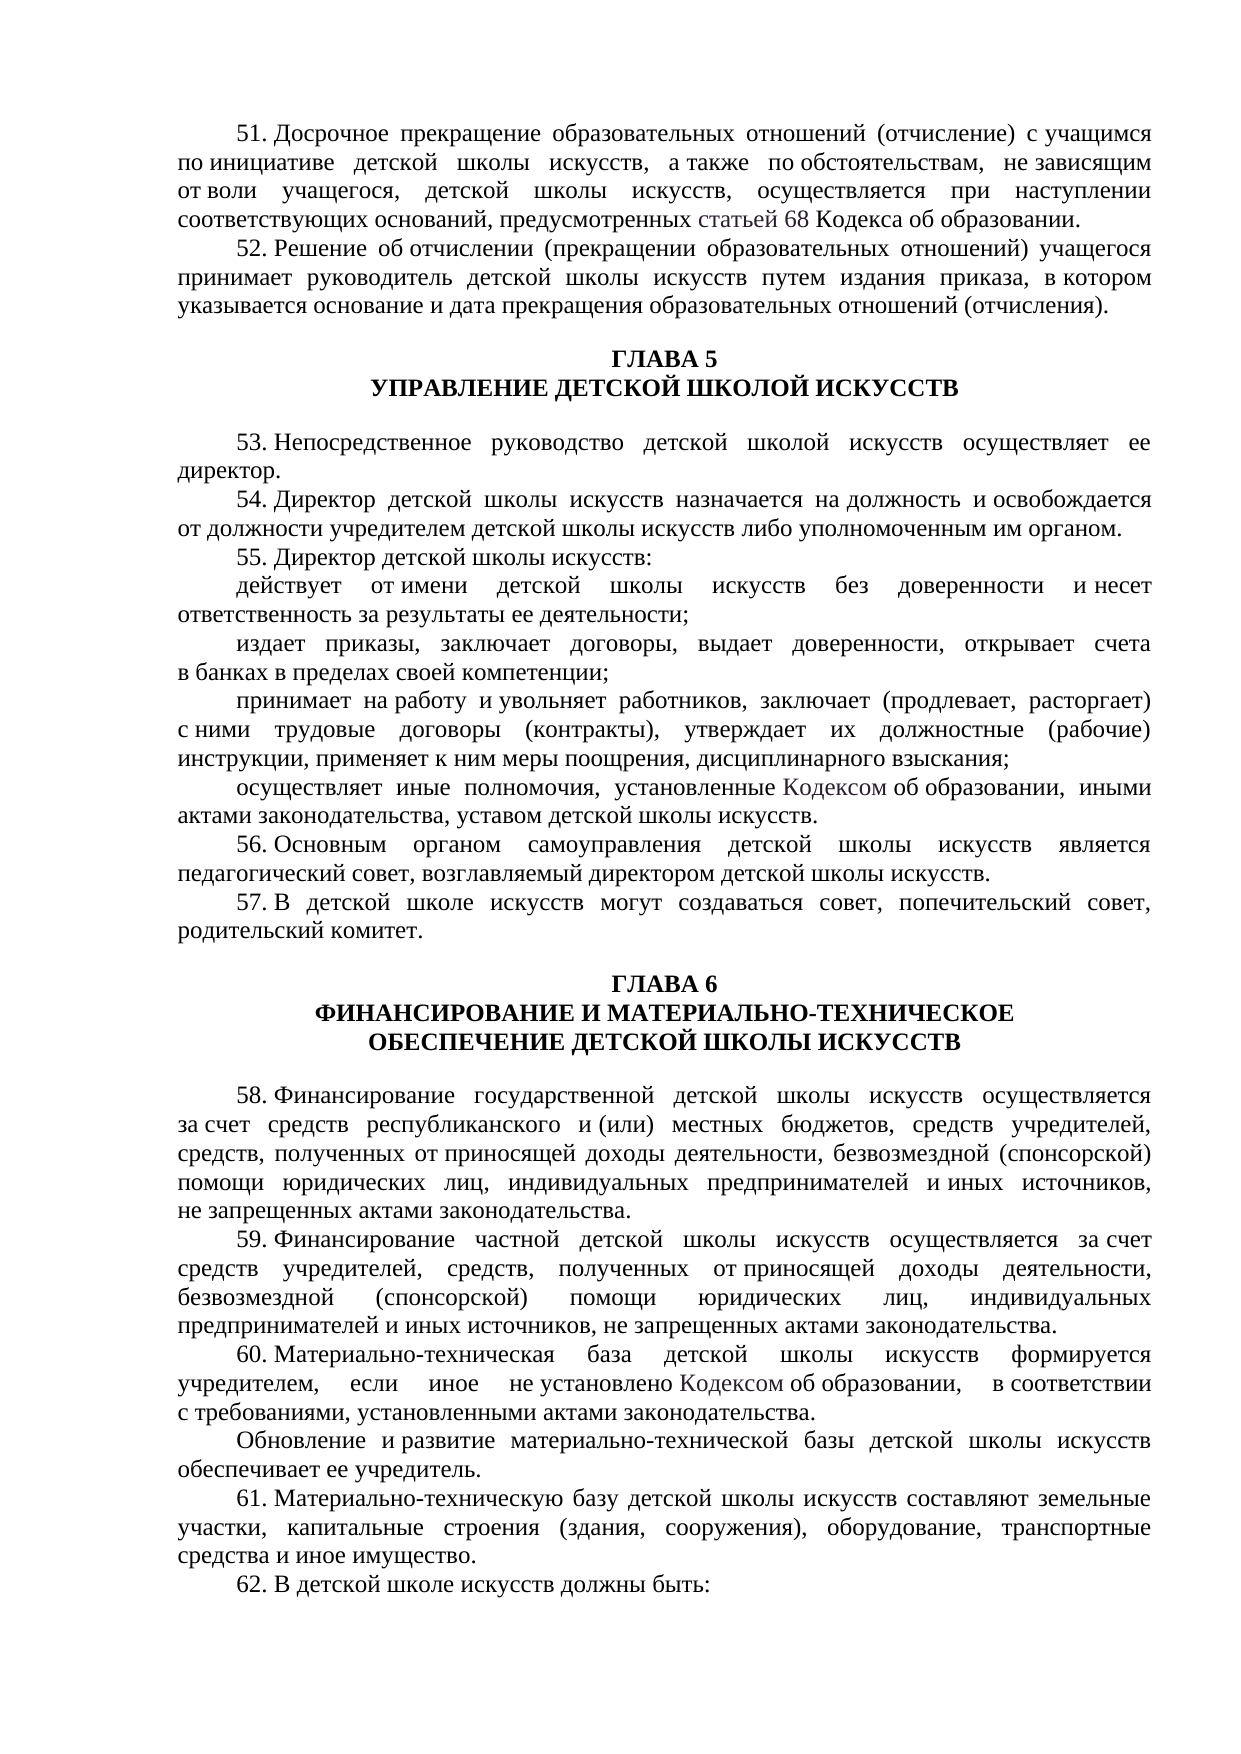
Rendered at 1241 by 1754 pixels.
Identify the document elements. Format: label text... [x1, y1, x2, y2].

text осуществляет иные полномочия, установленные Кодексом об образовании, иными актами законодательства, уставом детской школы искусств. [177, 772, 1152, 829]
text 59. Финансирование частной детской школы искусств осуществляется за счет средств учредителей, средств, полученных от приносящей доходы деятельности, безвозмездной (спонсорской) помощи юридических лиц, индивидуальных предпринимателей и иных источников, не запрещенных актами законодательства. [177, 1224, 1152, 1339]
text 60. Материально-техническая база детской школы искусств формируется учредителем, если иное не установлено Кодексом об образовании, в соответствии с требованиями, установленными актами законодательства. [177, 1339, 1152, 1426]
text 54. Директор детской школы искусств назначается на должность и освобождается от должности учредителем детской школы искусств либо уполномоченным им органом. [177, 484, 1152, 542]
text 57. В детской школе искусств могут создаваться совет, попечительский совет, родительский комитет. [177, 887, 1152, 944]
text 61. Материально-техническую базу детской школы искусств составляют земельные участки, капитальные строения (здания, сооружения), оборудование, транспортные средства и иное имущество. [177, 1483, 1152, 1569]
text 53. Непосредственное руководство детской школой искусств осуществляет ее директор. [177, 427, 1152, 484]
text 56. Основным органом самоуправления детской школы искусств является педагогический совет, возглавляемый директором детской школы искусств. [177, 829, 1152, 887]
text принимает на работу и увольняет работников, заключает (продлевает, расторгает) с ними трудовые договоры (контракты), утверждает их должностные (рабочие) инструкции, применяет к ним меры поощрения, дисциплинарного взыскания; [177, 686, 1152, 772]
text Обновление и развитие материально-технической базы детской школы искусств обеспечивает ее учредитель. [177, 1426, 1152, 1483]
text 51. Досрочное прекращение образовательных отношений (отчисление) с учащимся по инициативе детской школы искусств, а также по обстоятельствам, не зависящим от воли учащегося, детской школы искусств, осуществляется при наступлении соответствующих оснований, предусмотренных статьей 68 Кодекса об образовании. [177, 118, 1152, 233]
text ГЛАВА 6 ФИНАНСИРОВАНИЕ И МАТЕРИАЛЬНО-ТЕХНИЧЕСКОЕ ОБЕСПЕЧЕНИЕ ДЕТСКОЙ ШКОЛЫ ИСКУССТВ [177, 969, 1152, 1056]
text ГЛАВА 5 УПРАВЛЕНИЕ ДЕТСКОЙ ШКОЛОЙ ИСКУССТВ [177, 344, 1152, 402]
text 62. В детской школе искусств должны быть: [177, 1569, 1152, 1598]
text 55. Директор детской школы искусств: [177, 542, 1152, 571]
text действует от имени детской школы искусств без доверенности и несет ответственность за результаты ее деятельности; [177, 571, 1152, 628]
text 52. Решение об отчислении (прекращении образовательных отношений) учащегося принимает руководитель детской школы искусств путем издания приказа, в котором указывается основание и дата прекращения образовательных отношений (отчисления). [177, 233, 1152, 319]
text издает приказы, заключает договоры, выдает доверенности, открывает счета в банках в пределах своей компетенции; [177, 628, 1152, 686]
text 58. Финансирование государственной детской школы искусств осуществляется за счет средств республиканского и (или) местных бюджетов, средств учредителей, средств, полученных от приносящей доходы деятельности, безвозмездной (спонсорской) помощи юридических лиц, индивидуальных предпринимателей и иных источников, не запрещенных актами законодательства. [177, 1081, 1152, 1224]
